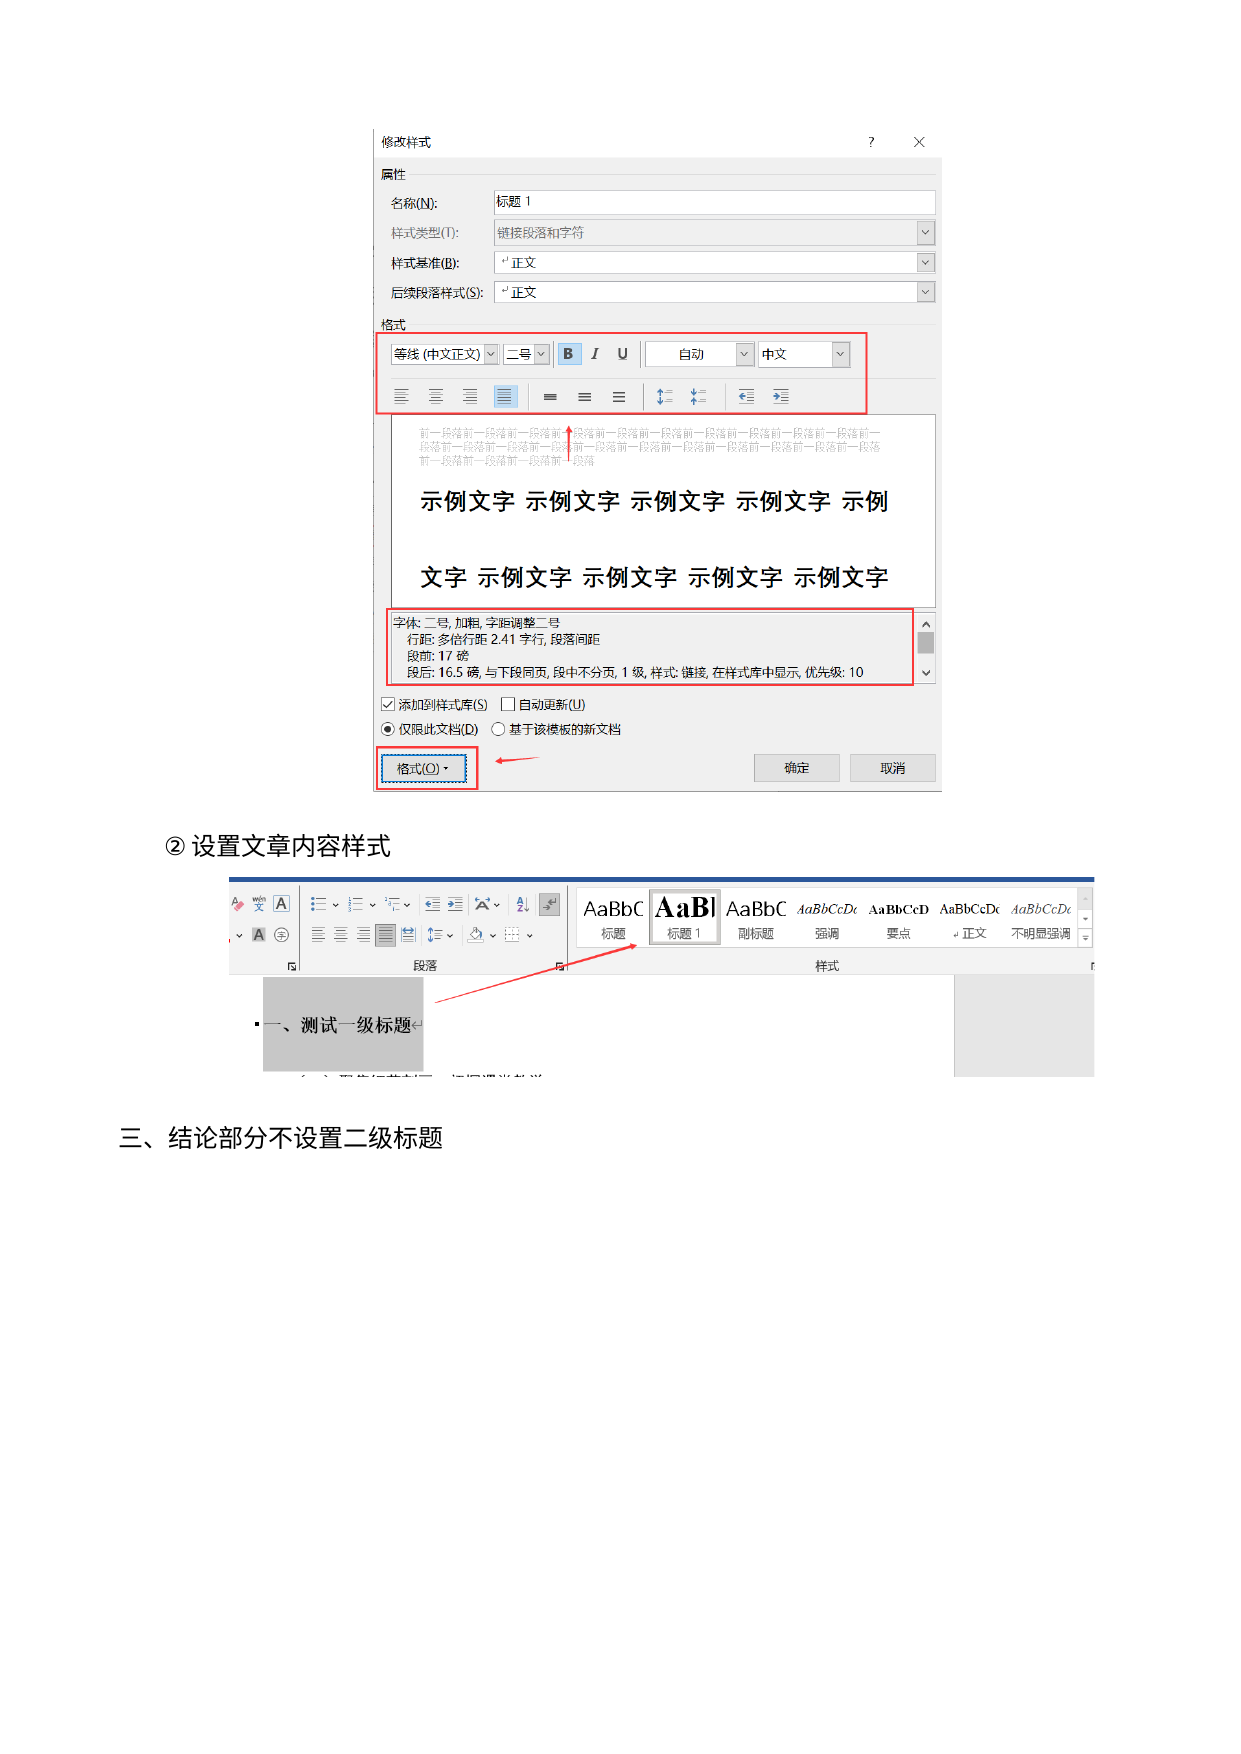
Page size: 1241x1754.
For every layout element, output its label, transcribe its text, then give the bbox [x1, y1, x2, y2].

picture [373, 129, 942, 792]
list 三、结论部分不设置二级标题 [118, 1104, 1122, 1169]
picture [229, 877, 1095, 1077]
list ②设置文章内容样式 [164, 812, 1122, 877]
